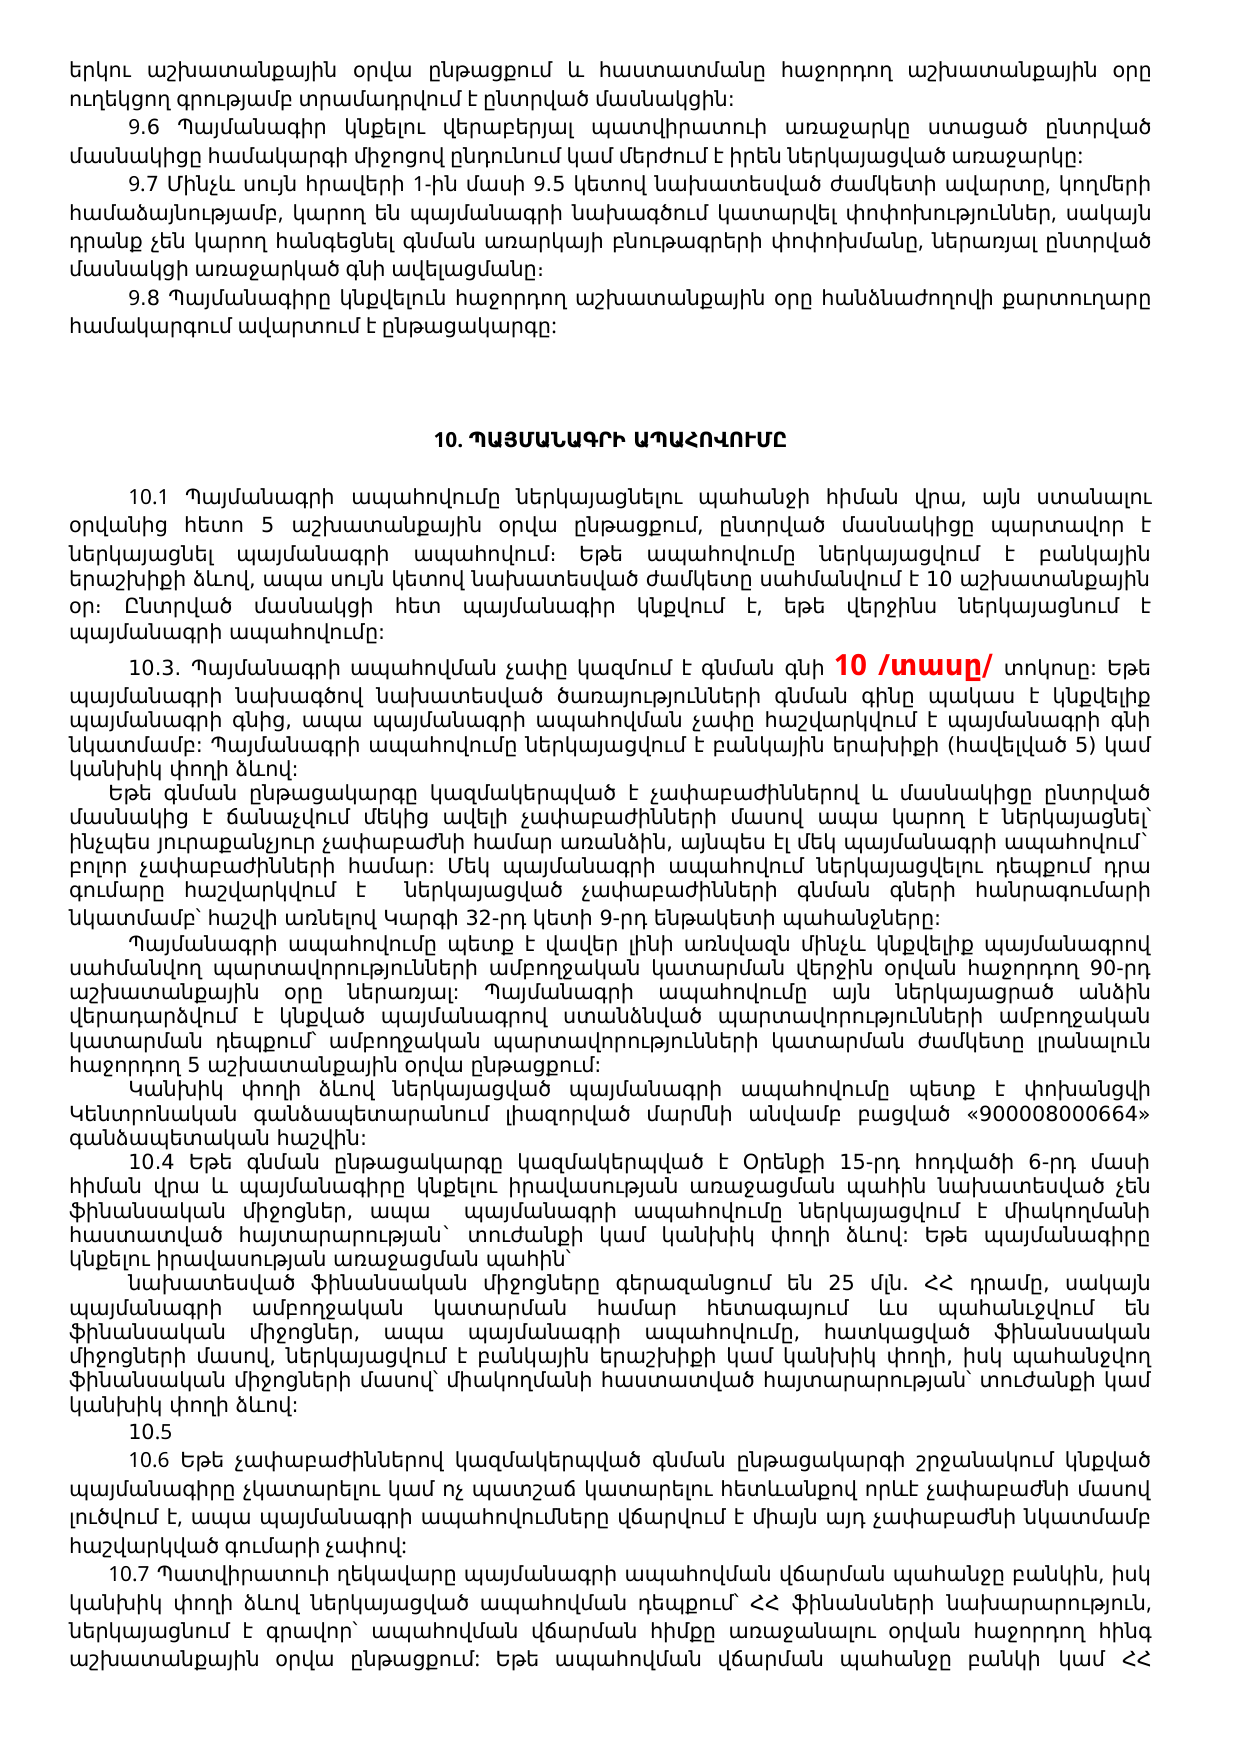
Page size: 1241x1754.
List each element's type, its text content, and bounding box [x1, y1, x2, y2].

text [69, 56, 1152, 112]
text 10. ՊԱՅՄԱՆԱԳՐԻ ԱՊԱՀՈՎՈՒՄԸ [69, 425, 1152, 454]
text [69, 1559, 1152, 1673]
text 9.8 Պայմանագիրը կնքվելուն հաջորդող աշխատանքային օրը հանձնաժողովի քարտուղարը համակարգում ավարտում է ընթացակարգը: [69, 283, 1152, 340]
text 10.1 Պայմանագրի ապահովումը ներկայացնելու պահանջի հիման վրա, այն ստանալու օրվանից հետո 5 աշխատանքային օրվա ընթացքում, ընտրված մասնակիցը պարտավոր է ներկայացնել պայմանագրի ապահովում։ Եթե ապահովումը ներկայացվում է բանկային երաշխիքի ձևով, ապա սույն կետով նախատեսված ժամկետը սահմանվում է 10 աշխատանքային օր։ Ընտրված մասնակցի հետ պայմանագիր կնքվում է, եթե վերջինս ներկայացնում է պայմանագրի ապահովումը: [69, 482, 1152, 644]
text Եթե գնման ընթացակարգը կազմակերպված է չափաբաժիններով և մասնակիցը ընտրված մասնակից է ճանաչվում մեկից ավելի չափաբաժինների մասով ապա կարող է ներկայացնել՝ ինչպես յուրաքանչյուր չափաբաժնի համար առանձին, այնպես էլ մեկ պայմանագրի ապահովում` բոլոր չափաբաժինների համար: Մեկ պայմանագրի ապահովում ներկայացվելու դեպքում դրա գումարը հաշվարկվում է ներկայացված չափաբաժինների գնման գների հանրագումարի նկատմամբ՝ հաշվի առնելով Կարգի 32-րդ կետի 9-րդ ենթակետի պահանջները: [69, 781, 1152, 932]
text 10.6 Եթե չափաբաժիններով կազմակերպված գնման ընթացակարգի շրջանակում կնքված պայմանագիրը չկատարելու կամ ոչ պատշաճ կատարելու հետևանքով որևէ չափաբաժնի մասով լուծվում է, ապա պայմանագրի ապահովումները վճարվում է միայն այդ չափաբաժնի նկատմամբ հաշվարկված գումարի չափով: [69, 1446, 1152, 1559]
text 10.3. Պայմանագրի ապահովման չափը կազմում է գնման գնի 10 /տասը/ տոկոսը: Եթե պայմանագրի նախագծով նախատեսված ծառայությունների գնման գինը պակաս է կնքվելիք պայմանագրի գնից, ապա պայմանագրի ապահովման չափը հաշվարկվում է պայմանագրի գնի նկատմամբ: Պայմանագրի ապահովումը ներկայացվում է բանկային երախիքի (հավելված 5) կամ կանխիկ փողի ձևով: [69, 644, 1152, 781]
text 10.4 Եթե գնման ընթացակարգը կազմակերպված է Օրենքի 15-րդ հոդվածի 6-րդ մասի հիման վրա և պայմանագիրը կնքելու իրավասության առաջացման պահին նախատեսված չեն ֆինանսական միջոցներ, ապա պայմանագրի ապահովումը ներկայացվում է միակողմանի հաստատված հայտարարության` տուժանքի կամ կանխիկ փողի ձևով: Եթե պայմանագիրը կնքելու իրավասության առաջացման պահին՝ [69, 1150, 1152, 1271]
text 9.7 Մինչև սույն հրավերի 1-ին մասի 9.5 կետով նախատեսված ժամկետի ավարտը, կողմերի համաձայնությամբ, կարող են պայմանագրի նախագծում կատարվել փոփոխություններ, սակայն դրանք չեն կարող հանգեցնել գնման առարկայի բնութագրերի փոփոխմանը, ներառյալ ընտրված մասնակցի առաջարկած գնի ավելացմանը։ [69, 169, 1152, 283]
text նախատեսված ֆինանսական միջոցները գերազանցում են 25 մլն. ՀՀ դրամը, սակայն պայմանագրի ամբողջական կատարման համար հետագայում ևս պահանւջվում են ֆինանսական միջոցներ, ապա պայմանագրի ապահովումը, հատկացված ֆինանսական միջոցների մասով, ներկայացվում է բանկային երաշխիքի կամ կանխիկ փողի, իսկ պահանջվող ֆինանսական միջոցների մասով՝ միակողմանի հաստատված հայտարարության՝ տուժանքի կամ կանխիկ փողի ձևով: [69, 1271, 1152, 1417]
text Կանխիկ փողի ձևով ներկայացված պայմանագրի ապահովումը պետք է փոխանցվի Կենտրոնական գանձապետարանում լիազորված մարմնի անվամբ բացված «900008000664» գանձապետական հաշվին: [69, 1077, 1152, 1150]
text 10.5 [69, 1417, 1152, 1446]
text 9.6 Պայմանագիր կնքելու վերաբերյալ պատվիրատուի առաջարկը ստացած ընտրված մասնակիցը համակարգի միջոցով ընդունում կամ մերժում է իրեն ներկայացված առաջարկը: [69, 112, 1152, 169]
text Պայմանագրի ապահովումը պետք է վավեր լինի առնվազն մինչև կնքվելիք պայմանագրով սահմանվող պարտավորությունների ամբողջական կատարման վերջին օրվան հաջորդող 90-րդ աշխատանքային օրը ներառյալ: Պայմանագրի ապահովումը այն ներկայացրած անձին վերադարձվում է կնքված պայմանագրով ստանձնված պարտավորությունների ամբողջական կատարման դեպքում՝ ամբողջական պարտավորությունների կատարման ժամկետը լրանալուն հաջորդող 5 աշխատանքային օրվա ընթացքում: [69, 932, 1152, 1077]
